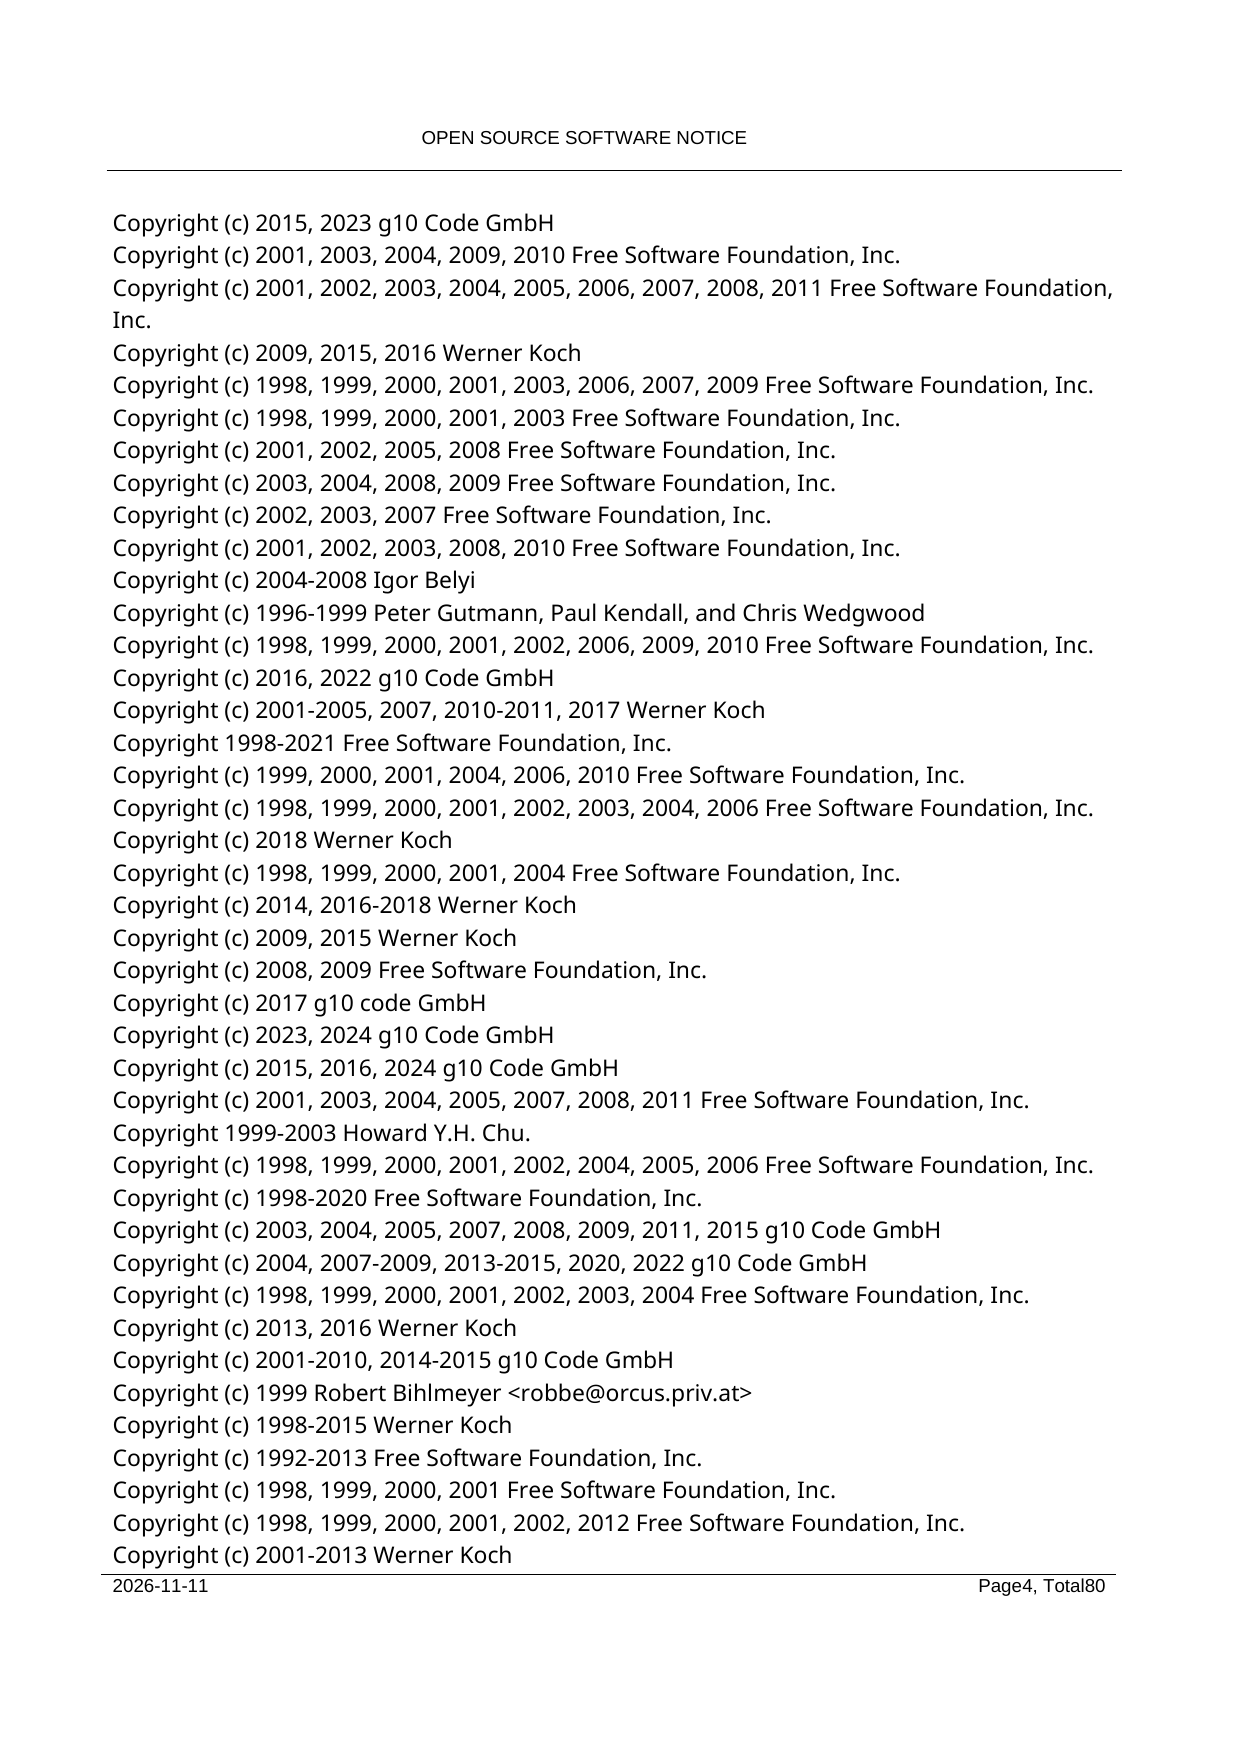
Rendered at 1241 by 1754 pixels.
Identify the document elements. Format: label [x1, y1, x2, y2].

text [112, 206, 1128, 1571]
